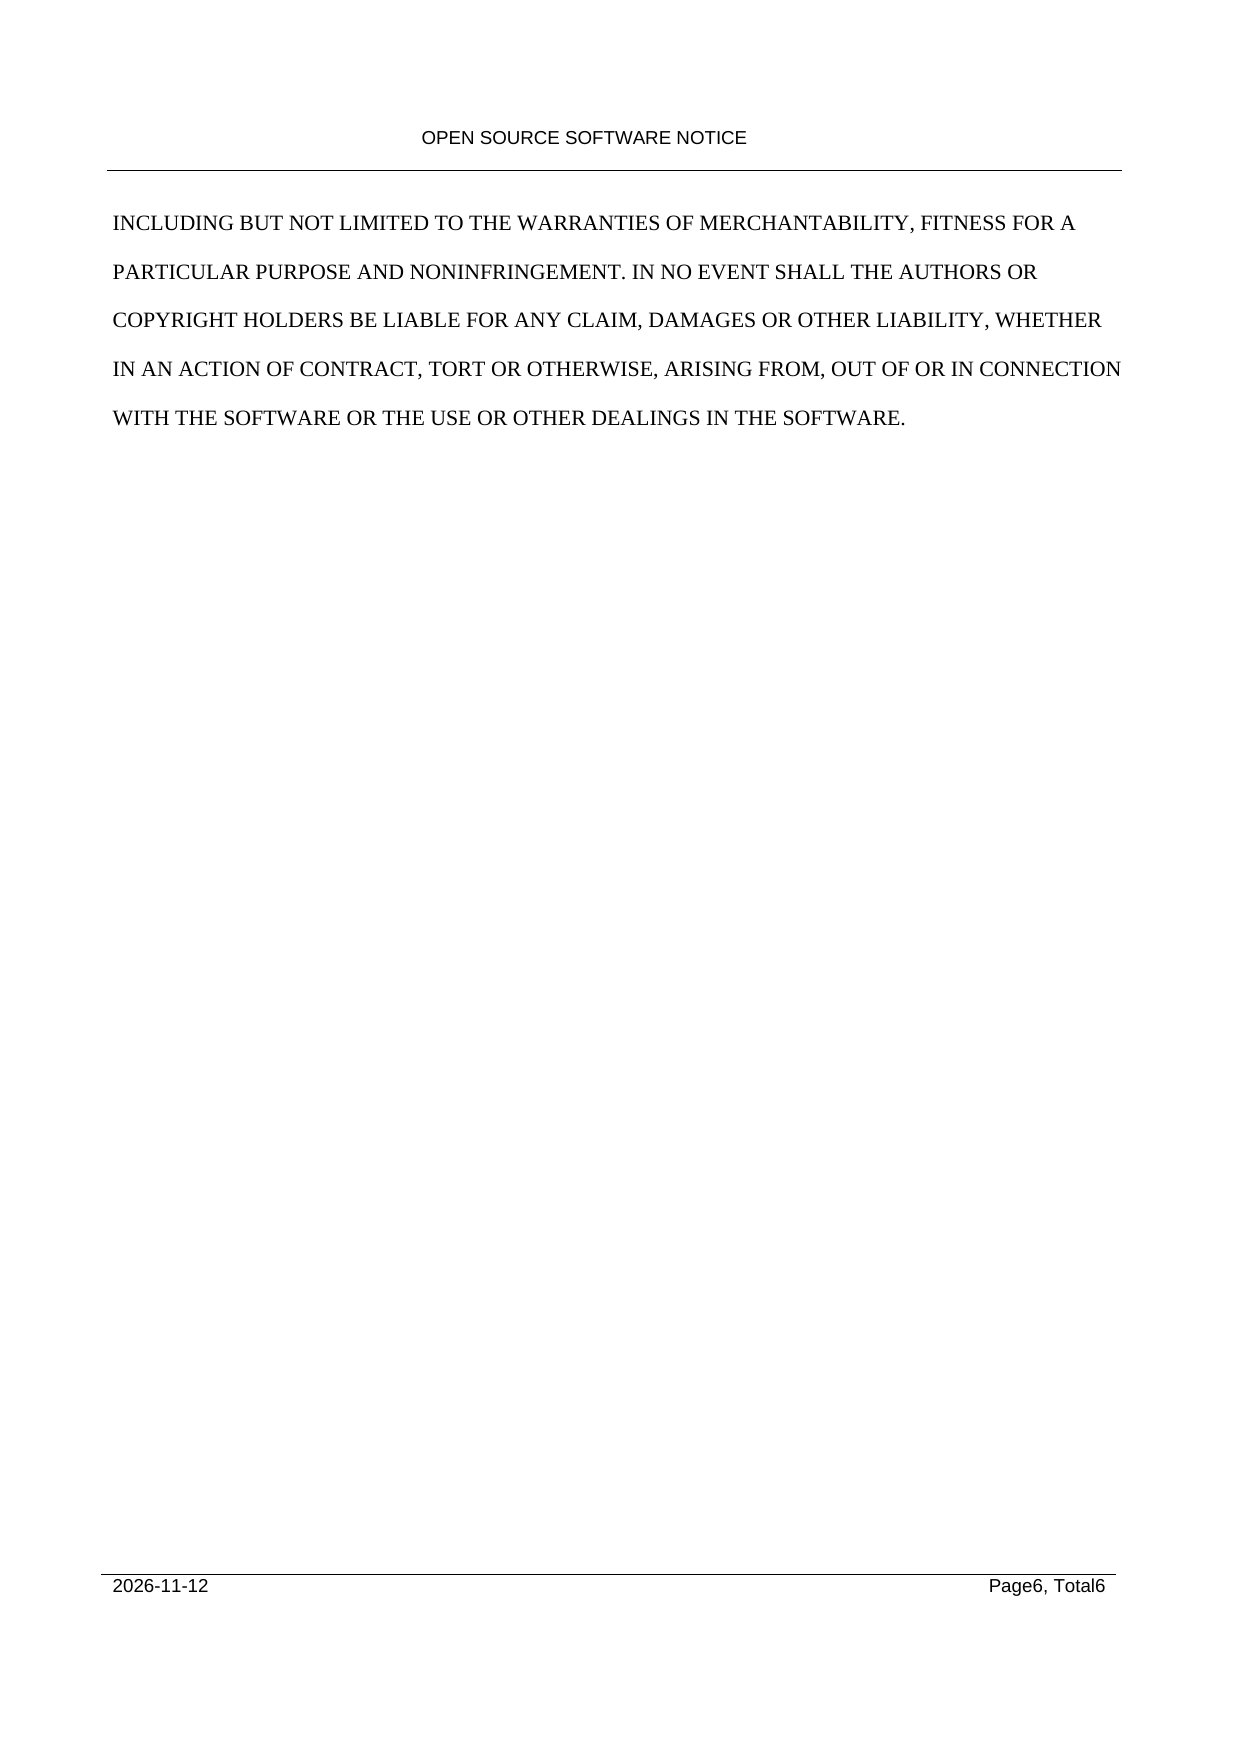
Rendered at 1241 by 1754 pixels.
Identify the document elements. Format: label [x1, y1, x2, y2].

text [112, 206, 1128, 434]
